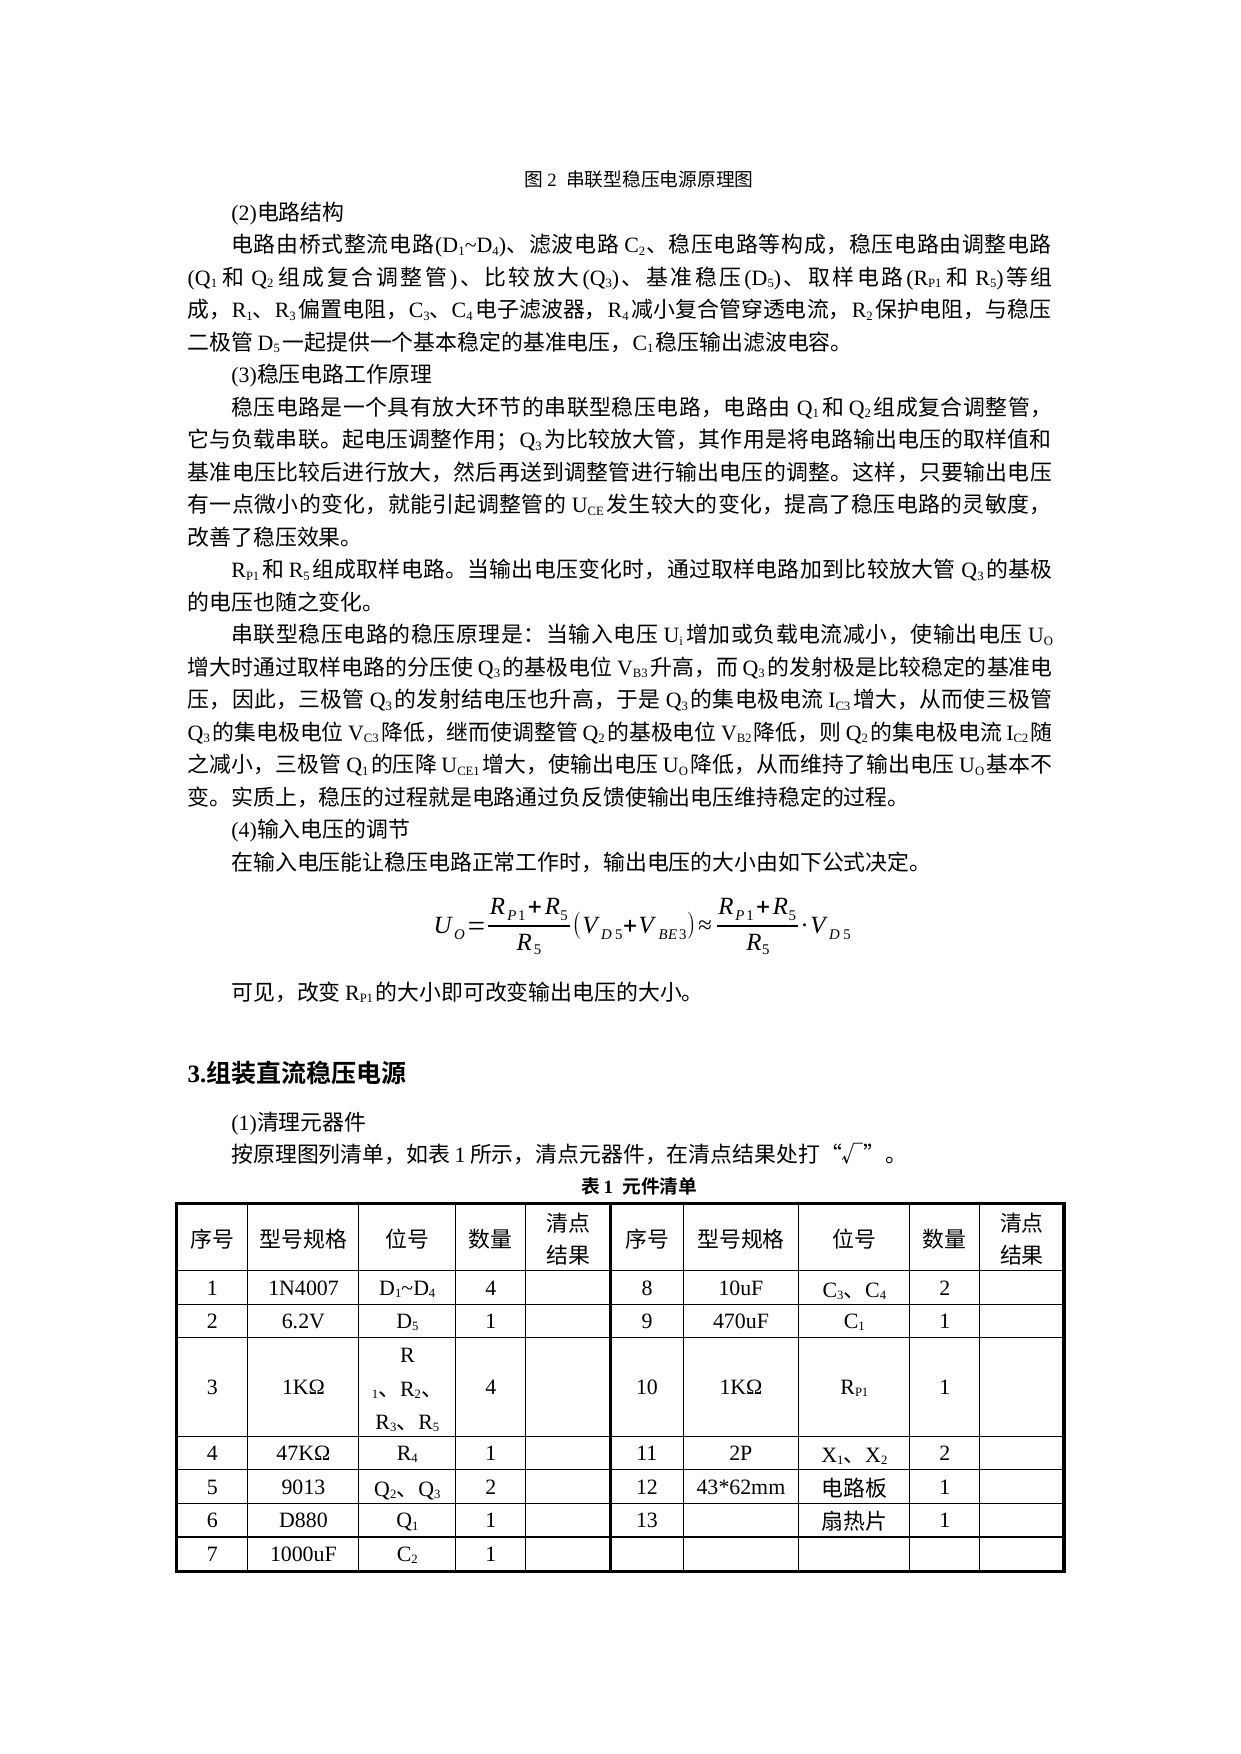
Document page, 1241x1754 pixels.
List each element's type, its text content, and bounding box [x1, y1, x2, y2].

table_cell 2 [178, 1305, 247, 1337]
table_cell 1 [456, 1437, 525, 1469]
table_header 位号 [799, 1205, 909, 1270]
table_cell C3、C4 [799, 1271, 909, 1304]
text 可见，改变RP1的大小即可改变输出电压的大小。 [187, 974, 1053, 1007]
table_cell [526, 1437, 609, 1469]
table_header 数量 [456, 1205, 525, 1270]
table_cell [910, 1538, 979, 1570]
table_cell [980, 1470, 1062, 1503]
table_cell 2 [910, 1271, 979, 1304]
table_header 清点结果 [980, 1205, 1062, 1270]
table_cell [526, 1271, 609, 1304]
table_cell 12 [612, 1470, 683, 1503]
table_cell [684, 1538, 798, 1570]
table_cell 1 [456, 1504, 525, 1536]
table_cell [980, 1338, 1062, 1436]
table_cell R4 [359, 1437, 455, 1469]
table_cell D5 [359, 1305, 455, 1337]
table_cell 1 [910, 1338, 979, 1436]
table_cell 4 [178, 1437, 247, 1469]
table_cell [980, 1305, 1062, 1337]
text 按原理图列清单，如表1所示，清点元器件，在清点结果处打“√”。 [187, 1137, 1053, 1169]
text 表1 元件清单 [187, 1169, 1053, 1202]
table_cell Q1 [359, 1504, 455, 1536]
table_cell 1 [910, 1470, 979, 1503]
text 3.组装直流稳压电源 [187, 1039, 1053, 1104]
text (1)清理元器件 [187, 1104, 1053, 1137]
table_cell 1KΩ [684, 1338, 798, 1436]
table_cell X1、X2 [799, 1437, 909, 1469]
table_cell [612, 1538, 683, 1570]
table_cell 43*62mm [684, 1470, 798, 1503]
table_cell 10uF [684, 1271, 798, 1304]
table_cell 2 [910, 1437, 979, 1469]
table_cell [526, 1338, 609, 1436]
table_cell [526, 1504, 609, 1536]
table_cell 47KΩ [248, 1437, 358, 1469]
table_cell 1 [910, 1504, 979, 1536]
table_cell 10 [612, 1338, 683, 1436]
table_cell RP1 [799, 1338, 909, 1436]
table_cell D1~D4 [359, 1271, 455, 1304]
table_cell 1 [910, 1305, 979, 1337]
table_cell 1 [456, 1538, 525, 1570]
table_cell 9 [612, 1305, 683, 1337]
table_cell D880 [248, 1504, 358, 1536]
table_header 序号 [178, 1205, 247, 1270]
table_cell 1N4007 [248, 1271, 358, 1304]
table_cell R1、R2、R3、R5 [359, 1338, 455, 1436]
table_cell 13 [612, 1504, 683, 1536]
table_cell 11 [612, 1437, 683, 1469]
table_cell [799, 1538, 909, 1570]
table_cell 2P [684, 1437, 798, 1469]
text RP1和R5组成取样电路。当输出电压变化时，通过取样电路加到比较放大管Q3的基极的电压也随之变化。 [187, 552, 1053, 617]
table_cell [980, 1538, 1062, 1570]
table_cell 电路板 [799, 1470, 909, 1503]
table_header 位号 [359, 1205, 455, 1270]
table_cell 1KΩ [248, 1338, 358, 1436]
table_cell C2 [359, 1538, 455, 1570]
text 图2 串联型稳压电源原理图 [187, 162, 1053, 194]
table_cell 1 [178, 1271, 247, 1304]
table_cell [980, 1437, 1062, 1469]
table_header 序号 [612, 1205, 683, 1270]
table_cell 470uF [684, 1305, 798, 1337]
table_header 清点结果 [526, 1205, 609, 1270]
table_cell 扇热片 [799, 1504, 909, 1536]
table_cell [980, 1504, 1062, 1536]
table_cell C1 [799, 1305, 909, 1337]
table_cell 7 [178, 1538, 247, 1570]
table_cell 1000uF [248, 1538, 358, 1570]
table_cell [980, 1271, 1062, 1304]
table_cell [684, 1504, 798, 1536]
text 串联型稳压电路的稳压原理是：当输入电压Ui增加或负载电流减小，使输出电压UO增大时通过取样电路的分压使Q3的基极电位VB3升高，而Q3的发射极是比较稳定的基准电压，因此，三极管Q3的发射结电压也升高，于是Q3的集电极电流IC3增大，从而使三极管Q3的集电极电位VC3降低，继而使调整管Q2的基极电位VB2降低，则Q2的集电极电流IC2随之减小，三极管Q1的压降UCE1增大，使输出电压UO降低，从而维持了输出电压UO基本不变。实质上，稳压的过程就是电路通过负反馈使输出电压维持稳定的过程。 [187, 617, 1053, 812]
text (3)稳压电路工作原理 [187, 357, 1053, 389]
table_cell [526, 1538, 609, 1570]
table_cell [526, 1470, 609, 1503]
table_header 数量 [910, 1205, 979, 1270]
table_cell 5 [178, 1470, 247, 1503]
table_header 型号规格 [248, 1205, 358, 1270]
table_cell 6 [178, 1504, 247, 1536]
table_cell 4 [456, 1271, 525, 1304]
table_cell Q2、Q3 [359, 1470, 455, 1503]
table_cell 9013 [248, 1470, 358, 1503]
text (4)输入电压的调节 [187, 812, 1053, 844]
text (2)电路结构 [187, 194, 1053, 227]
table_cell 6.2V [248, 1305, 358, 1337]
table_cell [526, 1305, 609, 1337]
table_cell 3 [178, 1338, 247, 1436]
text 在输入电压能让稳压电路正常工作时，输出电压的大小由如下公式决定。 [187, 844, 1053, 877]
text 稳压电路是一个具有放大环节的串联型稳压电路，电路由Q1和Q2组成复合调整管，它与负载串联。起电压调整作用；Q3为比较放大管，其作用是将电路输出电压的取样值和基准电压比较后进行放大，然后再送到调整管进行输出电压的调整。这样，只要输出电压有一点微小的变化，就能引起调整管的UCE发生较大的变化，提高了稳压电路的灵敏度，改善了稳压效果。 [187, 389, 1053, 552]
text 电路由桥式整流电路(D1~D4)、滤波电路C2、稳压电路等构成，稳压电路由调整电路(Q1和Q2组成复合调整管)、比较放大(Q3)、基准稳压(D5)、取样电路(RP1和R5)等组成，R1、R3偏置电阻，C3、C4电子滤波器，R4减小复合管穿透电流，R2保护电阻，与稳压二极管D5一起提供一个基本稳定的基准电压，C1稳压输出滤波电容。 [187, 227, 1053, 357]
table_cell 2 [456, 1470, 525, 1503]
table_cell 1 [456, 1305, 525, 1337]
table_cell 4 [456, 1338, 525, 1436]
table_header 型号规格 [684, 1205, 798, 1270]
table_cell 8 [612, 1271, 683, 1304]
